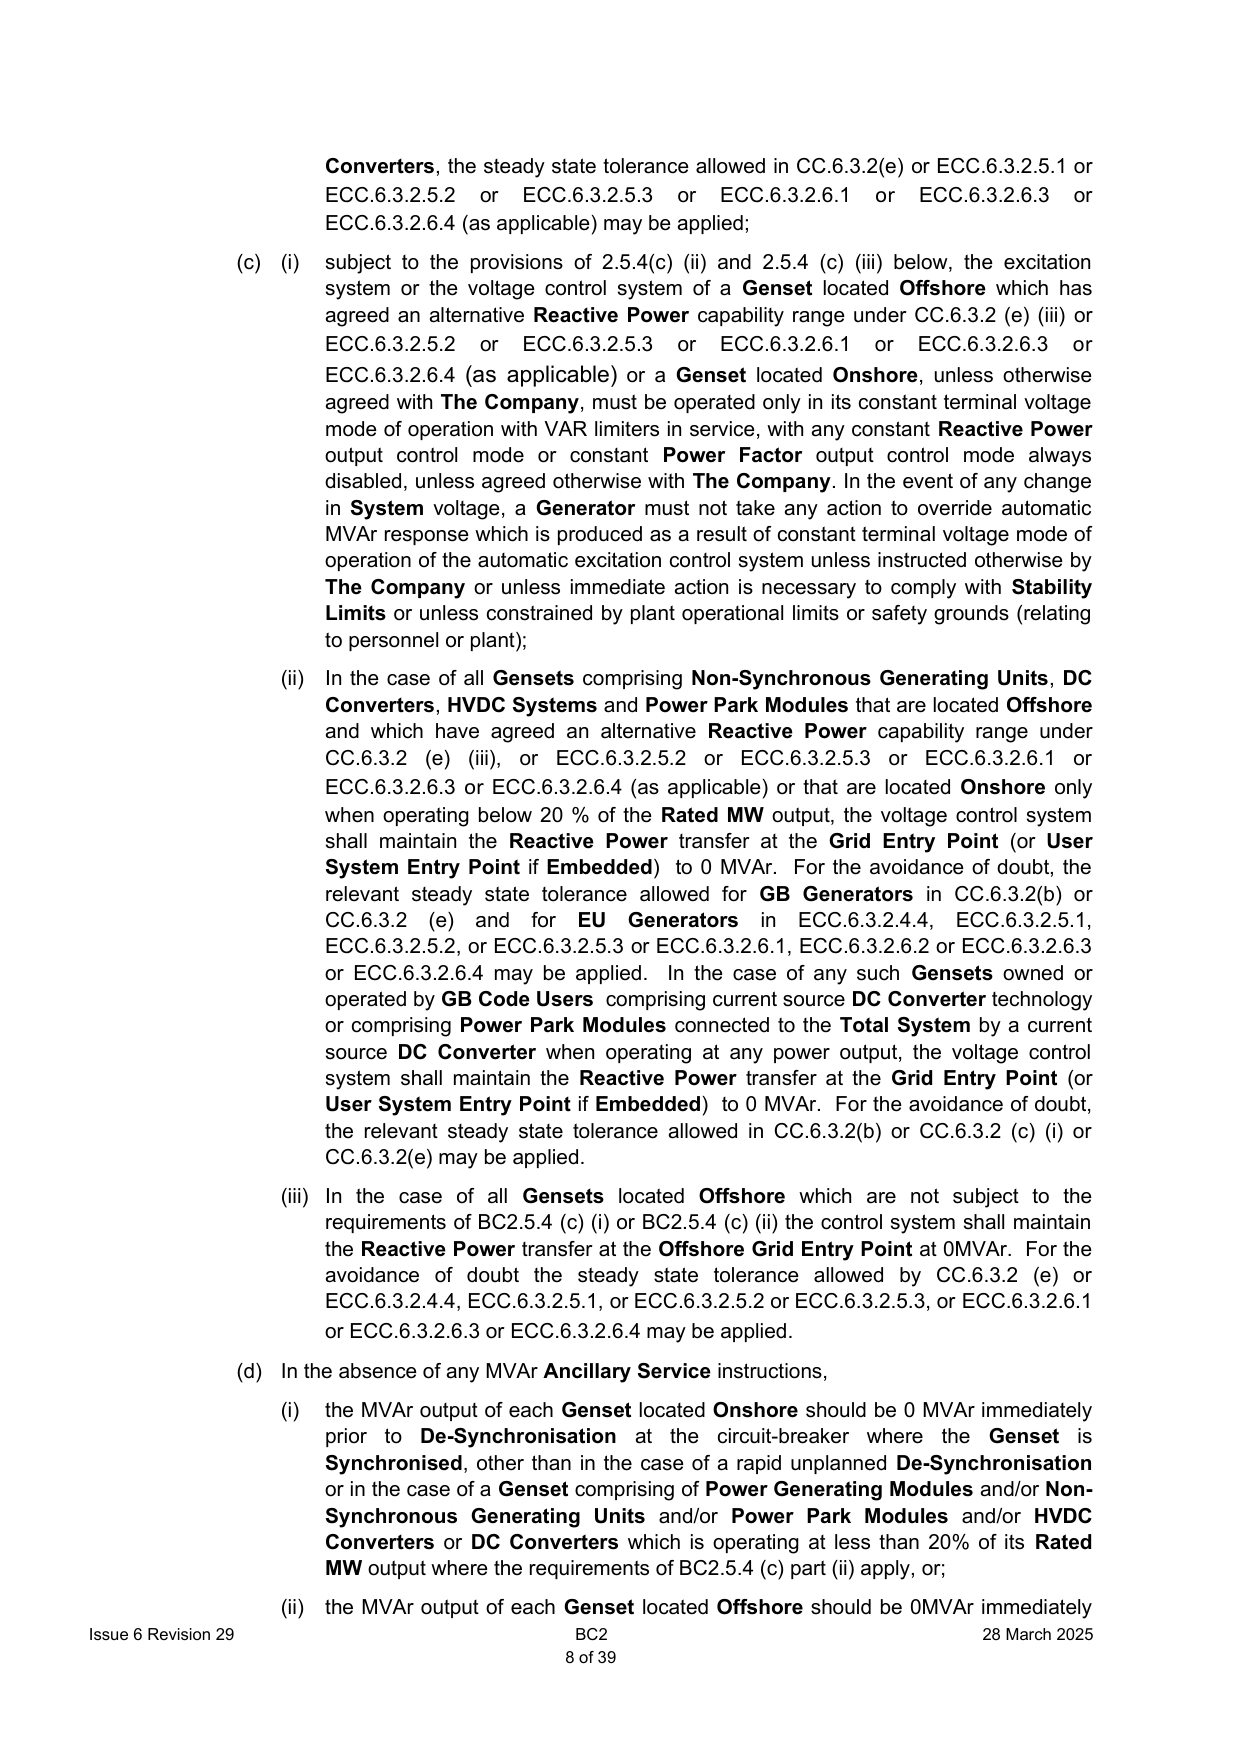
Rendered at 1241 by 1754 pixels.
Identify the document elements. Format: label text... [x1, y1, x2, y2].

text (i) the MVAr output of each Genset located Onshore should be 0 MVAr immediately prior to De-Synchronisation at the circuit-breaker where the Genset is Synchronised, other than in the case of a rapid unplanned De-Synchronisation or in the case of a Genset comprising of Power Generating Modules and/or Non-Synchronous Generating Units and/or Power Park Modules and/or HVDC Converters or DC Converters which is operating at less than 20% of its Rated MW output where the requirements of BC2.5.4 (c) part (ii) apply, or; [281, 1398, 1092, 1580]
text (c) (i) subject to the provisions of 2.5.4(c) (ii) and 2.5.4 (c) (iii) below, the excitation system or the voltage control system of a Genset located Offshore which has agreed an alternative Reactive Power capability range under CC.6.3.2 (e) (iii) or ECC.6.3.2.5.2 or ECC.6.3.2.5.3 or ECC.6.3.2.6.1 or ECC.6.3.2.6.3 or ECC.6.3.2.6.4 (as applicable) or a Genset located Onshore, unless otherwise agreed with The Company, must be operated only in its constant terminal voltage mode of operation with VAR limiters in service, with any constant Reactive Power output control mode or constant Power Factor output control mode always disabled, unless agreed otherwise with The Company. In the event of any change in System voltage, a Generator must not take any action to override automatic MVAr response which is produced as a result of constant terminal voltage mode of operation of the automatic excitation control system unless instructed otherwise by The Company or unless immediate action is necessary to comply with Stability Limits or unless constrained by plant operational limits or safety grounds (relating to personnel or plant); [236, 250, 1092, 651]
text (ii) In the case of all Gensets comprising Non-Synchronous Generating Units, DC Converters, HVDC Systems and Power Park Modules that are located Offshore and which have agreed an alternative Reactive Power capability range under CC.6.3.2 (e) (iii), or ECC.6.3.2.5.2 or ECC.6.3.2.5.3 or ECC.6.3.2.6.1 or ECC.6.3.2.6.3 or ECC.6.3.2.6.4 (as applicable) or that are located Onshore only when operating below 20 % of the Rated MW output, the voltage control system shall maintain the Reactive Power transfer at the Grid Entry Point (or User System Entry Point if Embedded) to 0 MVAr. For the avoidance of doubt, the relevant steady state tolerance allowed for GB Generators in CC.6.3.2(b) or CC.6.3.2 (e) and for EU Generators in ECC.6.3.2.4.4, ECC.6.3.2.5.1, ECC.6.3.2.5.2, or ECC.6.3.2.5.3 or ECC.6.3.2.6.1, ECC.6.3.2.6.2 or ECC.6.3.2.6.3 or ECC.6.3.2.6.4 may be applied. In the case of any such Gensets owned or operated by GB Code Users comprising current source DC Converter technology or comprising Power Park Modules connected to the Total System by a current source DC Converter when operating at any power output, the voltage control system shall maintain the Reactive Power transfer at the Grid Entry Point (or User System Entry Point if Embedded) to 0 MVAr. For the avoidance of doubt, the relevant steady state tolerance allowed in CC.6.3.2(b) or CC.6.3.2 (c) (i) or CC.6.3.2(e) may be applied. [281, 666, 1092, 1169]
text (iii) In the case of all Gensets located Offshore which are not subject to the requirements of BC2.5.4 (c) (i) or BC2.5.4 (c) (ii) the control system shall maintain the Reactive Power transfer at the Offshore Grid Entry Point at 0MVAr. For the avoidance of doubt the steady state tolerance allowed by CC.6.3.2 (e) or ECC.6.3.2.4.4, ECC.6.3.2.5.1, or ECC.6.3.2.5.2 or ECC.6.3.2.5.3, or ECC.6.3.2.6.1 or ECC.6.3.2.6.3 or ECC.6.3.2.6.4 may be applied. [281, 1184, 1092, 1344]
text (d) In the absence of any MVAr Ancillary Service instructions, [236, 1359, 1092, 1383]
